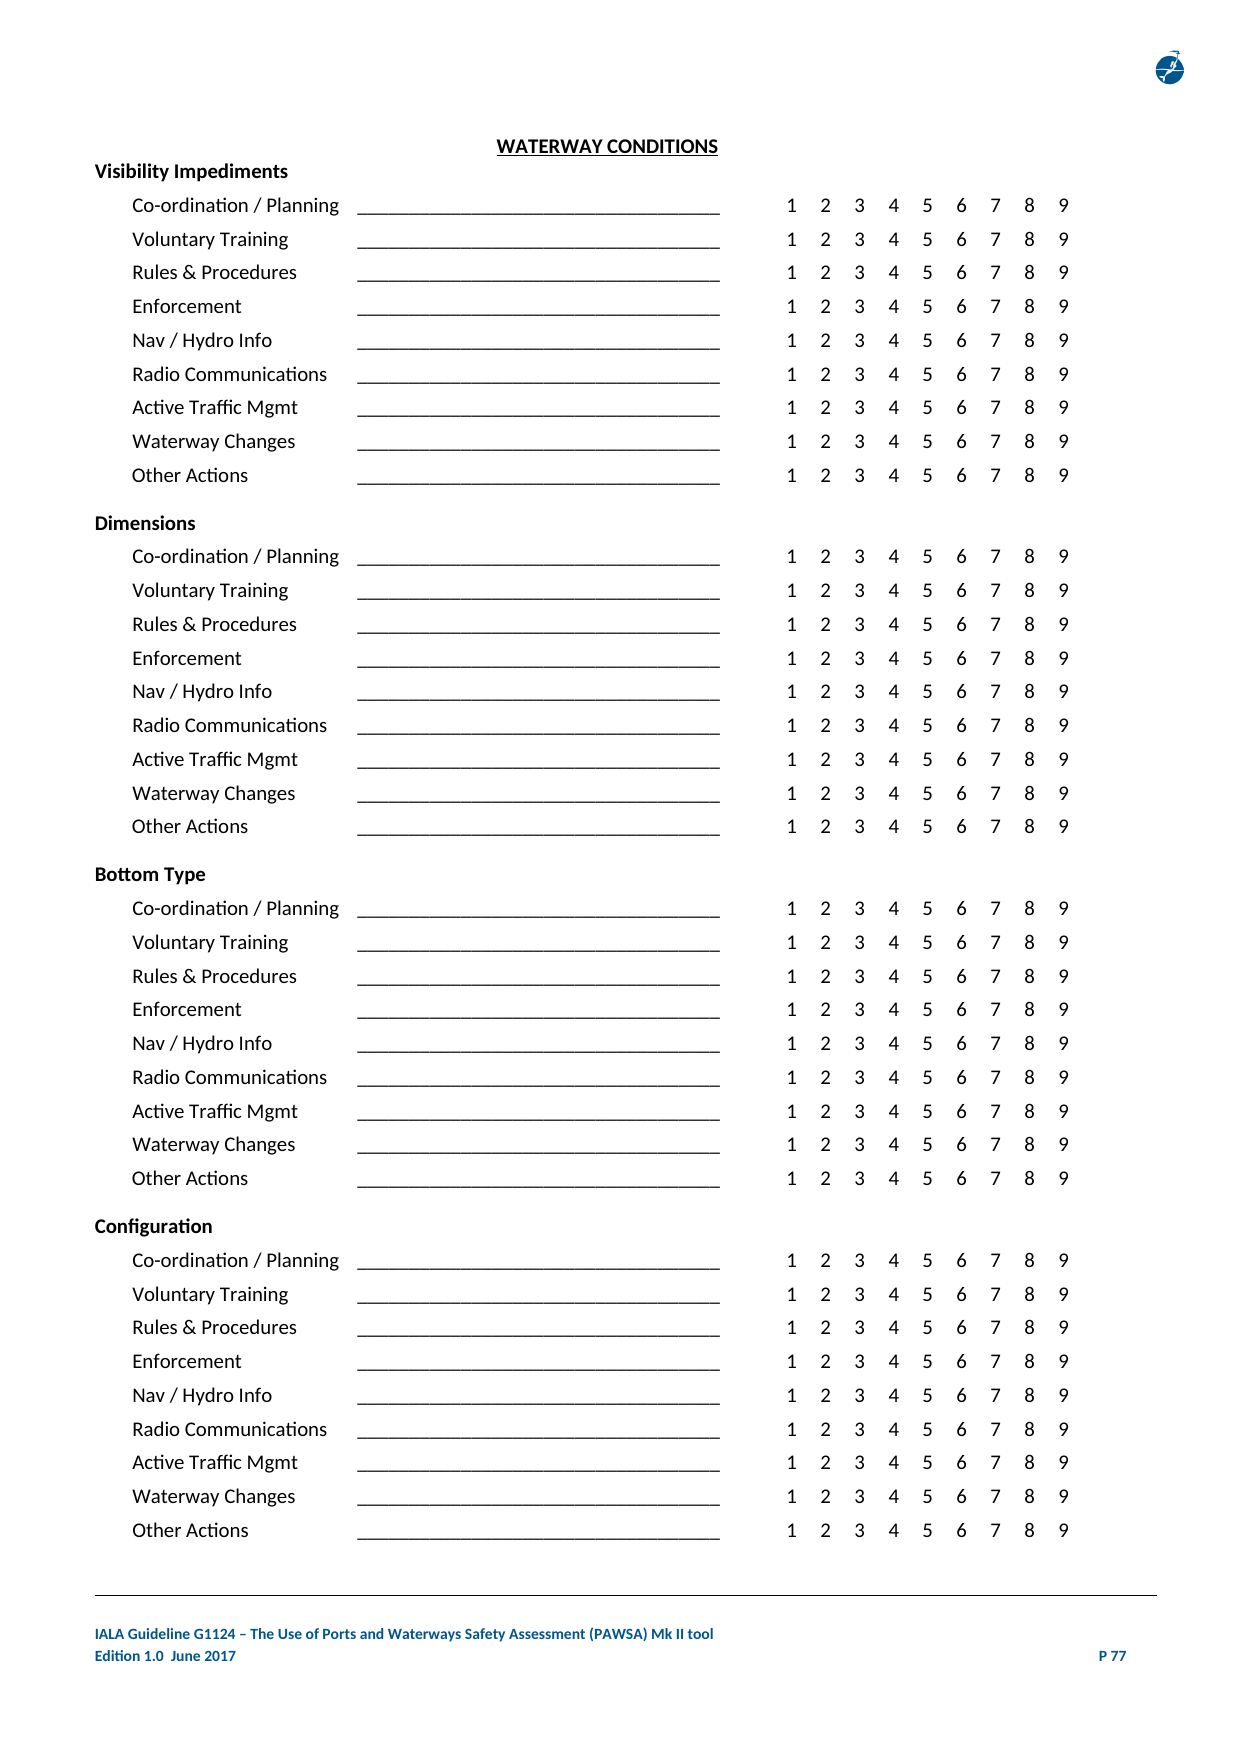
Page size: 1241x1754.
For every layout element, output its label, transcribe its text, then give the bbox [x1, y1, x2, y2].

text Nav / Hydro Info ___________________________________ 1 2 3 4 5 6 7 8 9 [132, 327, 1157, 352]
text Active Traffic Mgmt ___________________________________ 1 2 3 4 5 6 7 8 9 [132, 746, 1157, 772]
text Co-ordination / Planning ___________________________________ 1 2 3 4 5 6 7 8 9 [132, 192, 1157, 217]
text Active Traffic Mgmt ___________________________________ 1 2 3 4 5 6 7 8 9 [132, 1098, 1157, 1123]
text Voluntary Training ___________________________________ 1 2 3 4 5 6 7 8 9 [132, 1281, 1157, 1306]
text Configuration [94, 1213, 1157, 1239]
text Waterway Changes ___________________________________ 1 2 3 4 5 6 7 8 9 [132, 428, 1157, 454]
text WATERWAY CONDITIONS [57, 133, 1157, 158]
text Waterway Changes ___________________________________ 1 2 3 4 5 6 7 8 9 [132, 1483, 1157, 1509]
text Nav / Hydro Info ___________________________________ 1 2 3 4 5 6 7 8 9 [132, 1030, 1157, 1056]
text Nav / Hydro Info ___________________________________ 1 2 3 4 5 6 7 8 9 [132, 1382, 1157, 1407]
text Voluntary Training ___________________________________ 1 2 3 4 5 6 7 8 9 [132, 577, 1157, 603]
text Radio Communications ___________________________________ 1 2 3 4 5 6 7 8 9 [132, 1416, 1157, 1441]
text Visibility Impediments [94, 158, 1157, 184]
text Radio Communications ___________________________________ 1 2 3 4 5 6 7 8 9 [132, 361, 1157, 386]
text Dimensions [94, 510, 1157, 535]
text Rules & Procedures ___________________________________ 1 2 3 4 5 6 7 8 9 [132, 963, 1157, 988]
text Bottom Type [94, 862, 1157, 887]
text Other Actions ___________________________________ 1 2 3 4 5 6 7 8 9 [132, 1165, 1157, 1191]
text Co-ordination / Planning ___________________________________ 1 2 3 4 5 6 7 8 9 [132, 895, 1157, 921]
text Rules & Procedures ___________________________________ 1 2 3 4 5 6 7 8 9 [132, 1314, 1157, 1340]
text Nav / Hydro Info ___________________________________ 1 2 3 4 5 6 7 8 9 [132, 679, 1157, 704]
text Enforcement ___________________________________ 1 2 3 4 5 6 7 8 9 [132, 645, 1157, 670]
text Waterway Changes ___________________________________ 1 2 3 4 5 6 7 8 9 [132, 780, 1157, 805]
text Voluntary Training ___________________________________ 1 2 3 4 5 6 7 8 9 [132, 929, 1157, 954]
text Rules & Procedures ___________________________________ 1 2 3 4 5 6 7 8 9 [132, 611, 1157, 637]
text Other Actions ___________________________________ 1 2 3 4 5 6 7 8 9 [132, 462, 1157, 487]
text Enforcement ___________________________________ 1 2 3 4 5 6 7 8 9 [132, 1348, 1157, 1374]
text Enforcement ___________________________________ 1 2 3 4 5 6 7 8 9 [132, 293, 1157, 319]
text Radio Communications ___________________________________ 1 2 3 4 5 6 7 8 9 [132, 1064, 1157, 1089]
text Other Actions ___________________________________ 1 2 3 4 5 6 7 8 9 [132, 814, 1157, 839]
text Co-ordination / Planning ___________________________________ 1 2 3 4 5 6 7 8 9 [132, 544, 1157, 569]
text Other Actions ___________________________________ 1 2 3 4 5 6 7 8 9 [132, 1517, 1157, 1542]
text Co-ordination / Planning ___________________________________ 1 2 3 4 5 6 7 8 9 [132, 1247, 1157, 1272]
picture [1124, 0, 1241, 119]
text Radio Communications ___________________________________ 1 2 3 4 5 6 7 8 9 [132, 712, 1157, 738]
text Enforcement ___________________________________ 1 2 3 4 5 6 7 8 9 [132, 997, 1157, 1022]
text Voluntary Training ___________________________________ 1 2 3 4 5 6 7 8 9 [132, 226, 1157, 251]
text Active Traffic Mgmt ___________________________________ 1 2 3 4 5 6 7 8 9 [132, 394, 1157, 420]
text Rules & Procedures ___________________________________ 1 2 3 4 5 6 7 8 9 [132, 259, 1157, 285]
text Waterway Changes ___________________________________ 1 2 3 4 5 6 7 8 9 [132, 1132, 1157, 1157]
text Active Traffic Mgmt ___________________________________ 1 2 3 4 5 6 7 8 9 [132, 1449, 1157, 1475]
